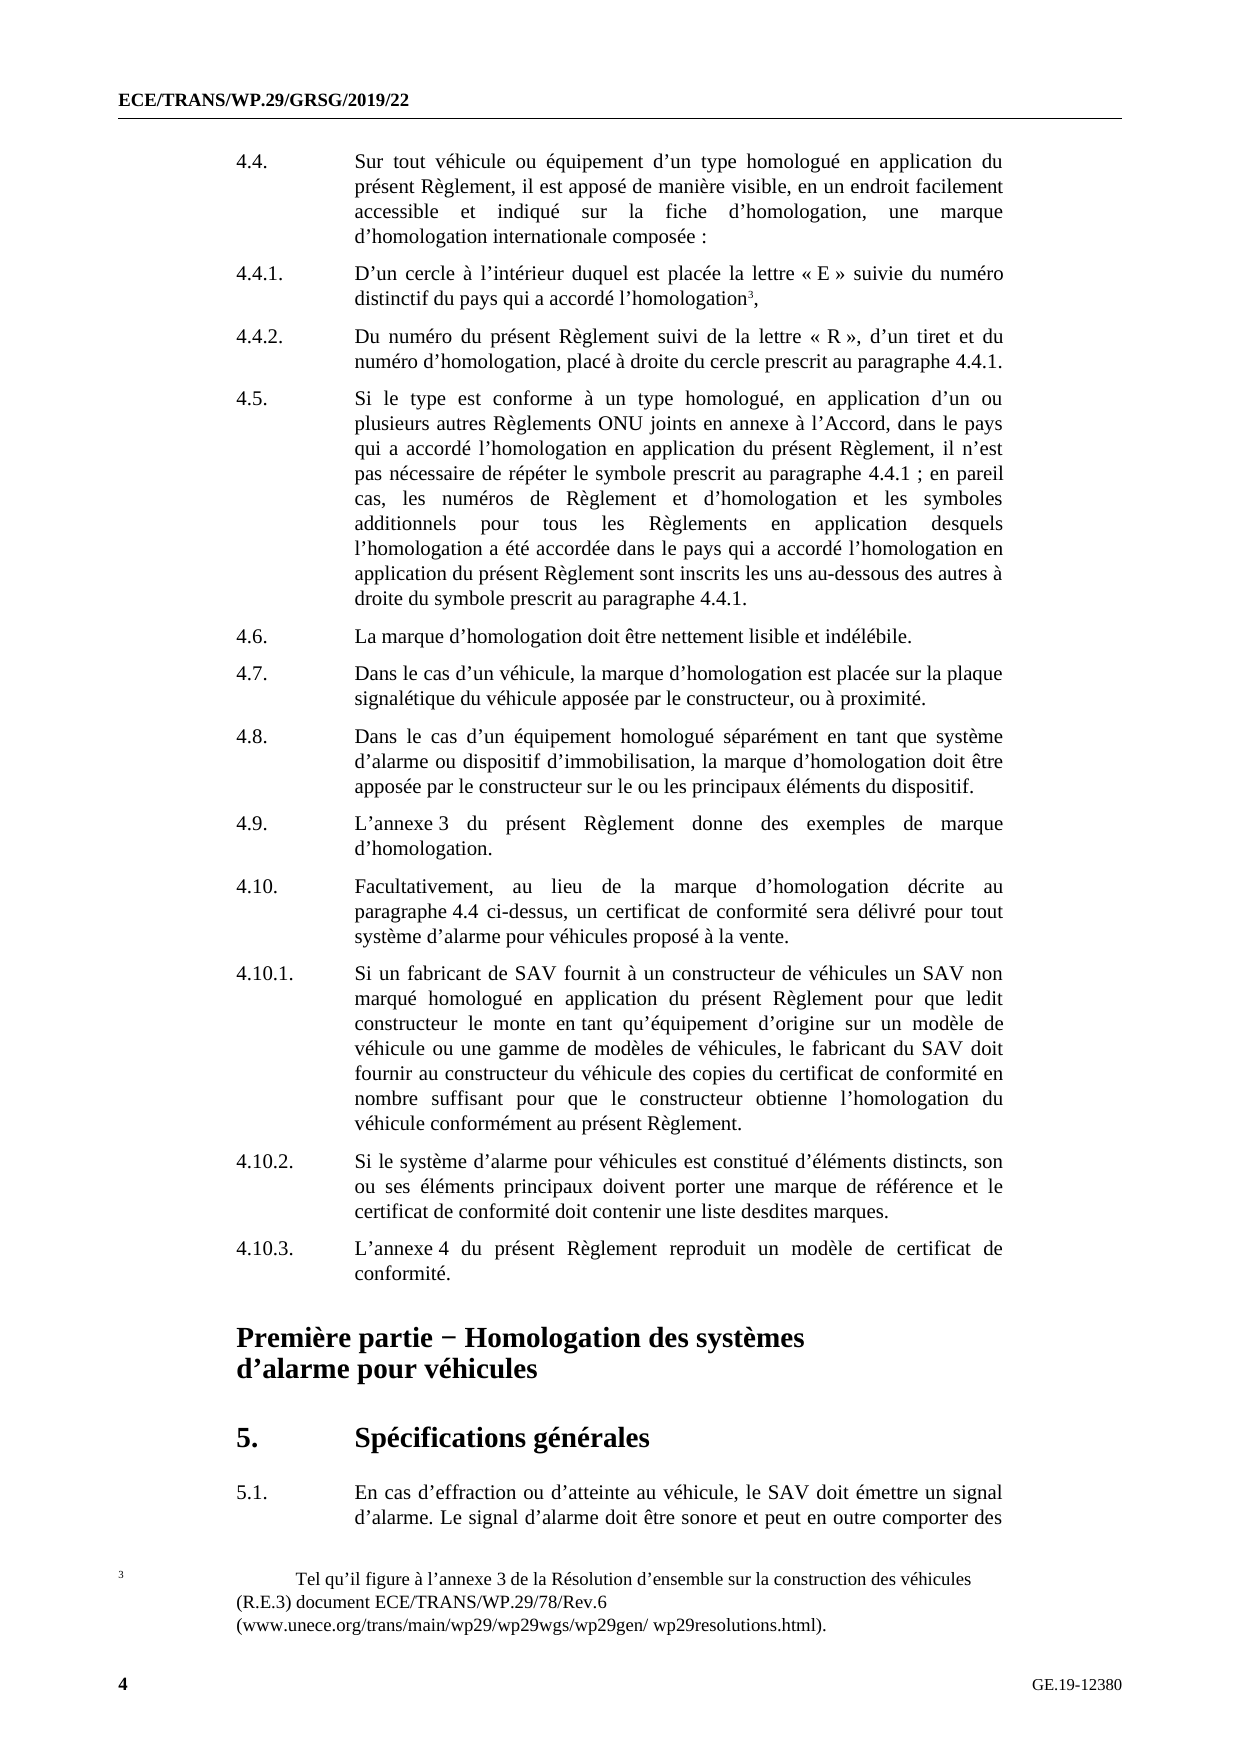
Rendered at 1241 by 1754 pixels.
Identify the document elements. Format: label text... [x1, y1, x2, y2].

text 5. Spécifications générales [118, 1423, 1004, 1454]
text 4.7. Dans le cas d’un véhicule, la marque d’homologation est placée sur la plaque signalétique du véhicule apposée par le constructeur, ou à proximité. [236, 660, 1004, 710]
text 4.10.1. Si un fabricant de SAV fournit à un constructeur de véhicules un SAV non marqué homologué en application du présent Règlement pour que ledit constructeur le monte en tant qu’équipement d’origine sur un modèle de véhicule ou une gamme de modèles de véhicules, le fabricant du SAV doit fournir au constructeur du véhicule des copies du certificat de conformité en nombre suffisant pour que le constructeur obtienne l’homologation du véhicule conformément au présent Règlement. [236, 960, 1004, 1135]
text 4.10.2. Si le système d’alarme pour véhicules est constitué d’éléments distincts, son ou ses éléments principaux doivent porter une marque de référence et le certificat de conformité doit contenir une liste desdites marques. [236, 1148, 1004, 1223]
text 4.10. Facultativement, au lieu de la marque d’homologation décrite au paragraphe 4.4 ci-dessus, un certificat de conformité sera délivré pour tout système d’alarme pour véhicules proposé à la vente. [236, 873, 1004, 948]
text 4.8. Dans le cas d’un équipement homologué séparément en tant que système d’alarme ou dispositif d’immobilisation, la marque d’homologation doit être apposée par le constructeur sur le ou les principaux éléments du dispositif. [236, 723, 1004, 798]
text Première partie − Homologation des systèmes d’alarme pour véhicules [118, 1323, 1004, 1385]
text 4.4.2. Du numéro du présent Règlement suivi de la lettre « R », d’un tiret et du numéro d’homologation, placé à droite du cercle prescrit au paragraphe 4.4.1. [236, 323, 1004, 373]
text 4.9. L’annexe 3 du présent Règlement donne des exemples de marque d’homologation. [236, 810, 1004, 860]
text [236, 1479, 1004, 1529]
text 4.10.3. L’annexe 4 du présent Règlement reproduit un modèle de certificat de conformité. [236, 1235, 1004, 1285]
text 4.6. La marque d’homologation doit être nettement lisible et indélébile. [236, 623, 1004, 648]
text 4.5. Si le type est conforme à un type homologué, en application d’un ou plusieurs autres Règlements ONU joints en annexe à l’Accord, dans le pays qui a accordé l’homologation en application du présent Règlement, il n’est pas nécessaire de répéter le symbole prescrit au paragraphe 4.4.1 ; en pareil cas, les numéros de Règlement et d’homologation et les symboles additionnels pour tous les Règlements en application desquels l’homologation a été accordée dans le pays qui a accordé l’homologation en application du présent Règlement sont inscrits les uns au-dessous des autres à droite du symbole prescrit au paragraphe 4.4.1. [236, 385, 1004, 610]
text 4.4.1. D’un cercle à l’intérieur duquel est placée la lettre « E » suivie du numéro distinctif du pays qui a accordé l’homologation, [236, 260, 1004, 310]
text 4.4. Sur tout véhicule ou équipement d’un type homologué en application du présent Règlement, il est apposé de manière visible, en un endroit facilement accessible et indiqué sur la fiche d’homologation, une marque d’homologation internationale composée : [236, 148, 1004, 248]
